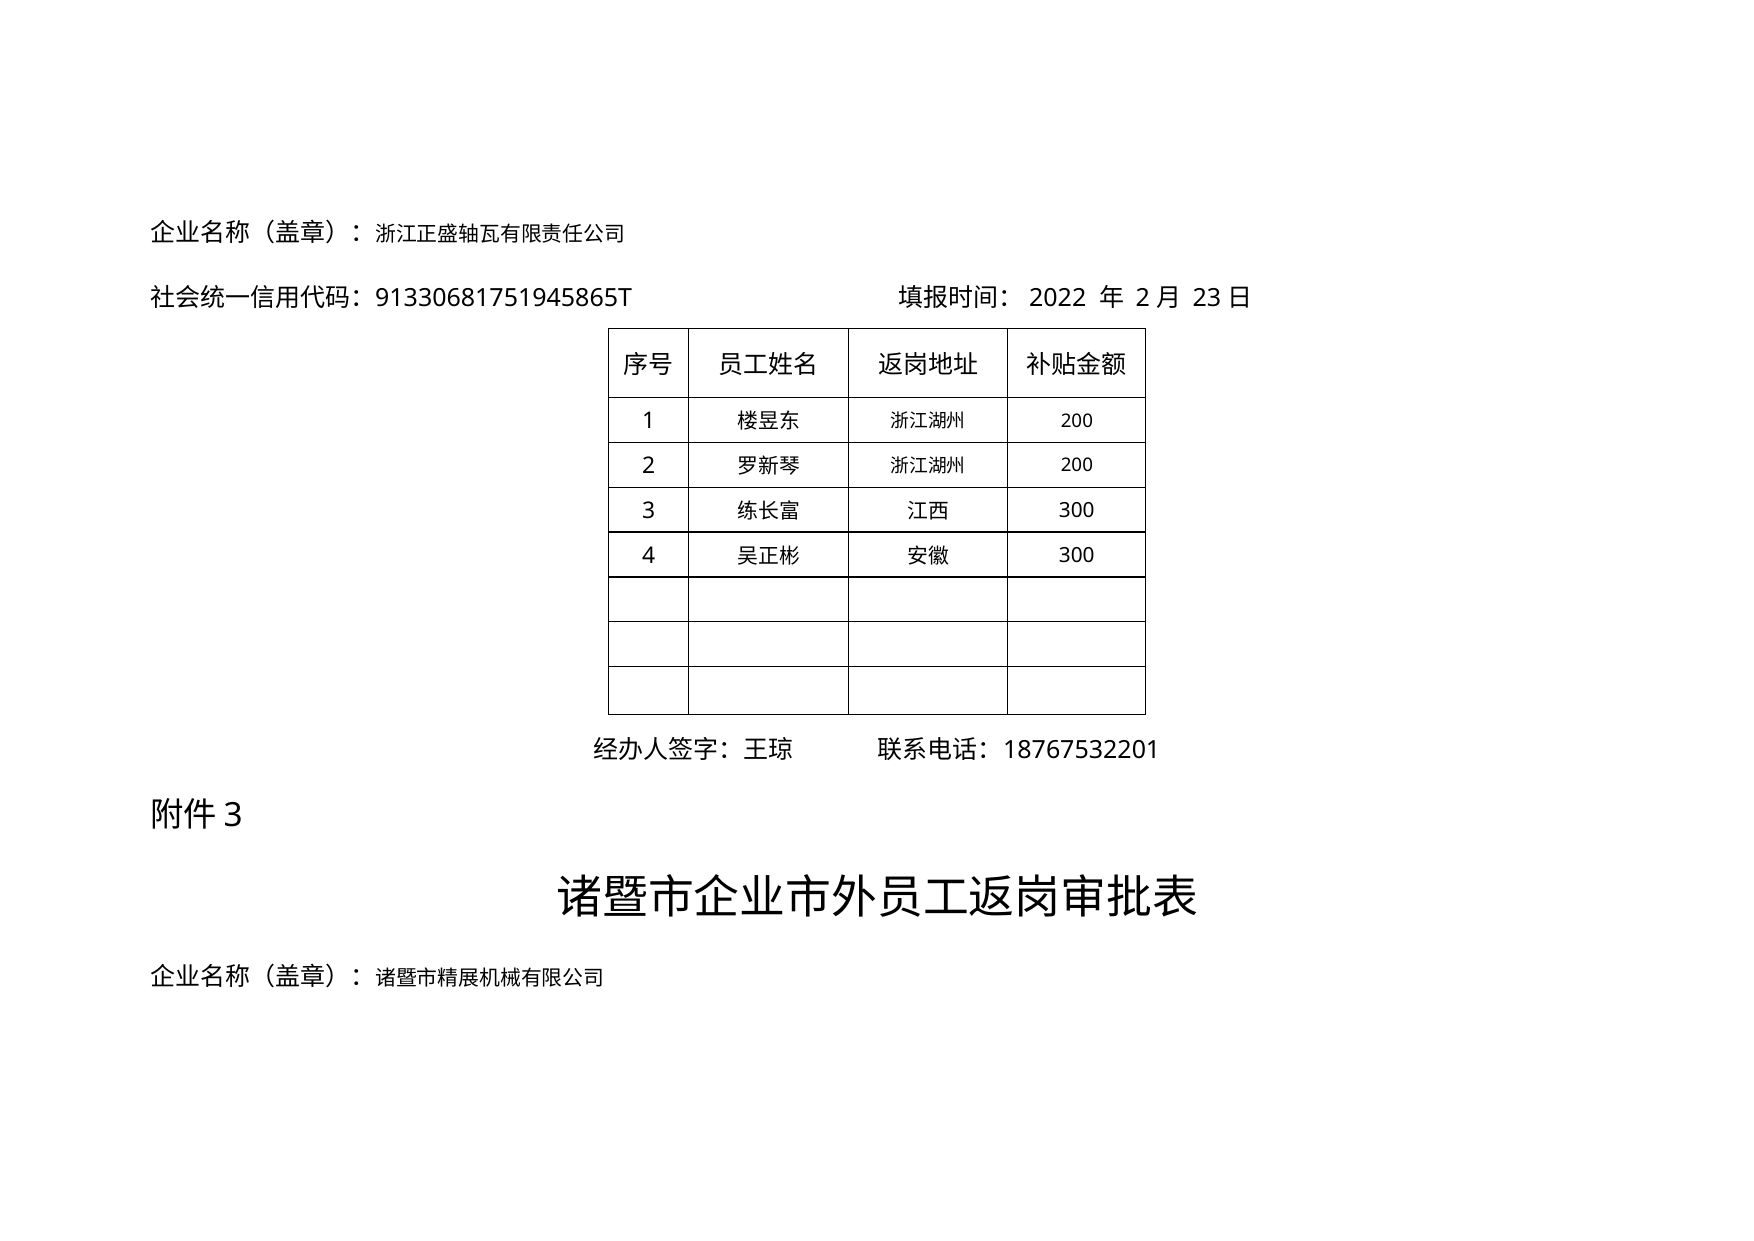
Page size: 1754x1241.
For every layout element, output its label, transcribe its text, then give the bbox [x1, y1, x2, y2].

text 经办人签字：王琼 联系电话：18767532201 [150, 715, 1604, 780]
table_cell 浙江湖州 [849, 443, 1007, 487]
table_cell [1008, 622, 1145, 666]
table_cell [609, 622, 688, 666]
text 诸暨市企业市外员工返岗审批表 [150, 845, 1604, 942]
table_cell [689, 578, 848, 621]
table_cell 200 [1008, 443, 1145, 487]
table_cell 楼昱东 [689, 398, 848, 442]
table_header 补贴金额 [1008, 329, 1145, 397]
table_cell [689, 667, 848, 714]
table_cell 2 [609, 443, 688, 487]
table_cell [849, 578, 1007, 621]
table_cell [609, 578, 688, 621]
table_cell 300 [1008, 488, 1145, 531]
text 企业名称（盖章）：浙江正盛轴瓦有限责任公司 [150, 198, 1604, 263]
table_header 返岗地址 [849, 329, 1007, 397]
table_cell 安徽 [849, 533, 1007, 576]
table_cell 3 [609, 488, 688, 531]
table_header 员工姓名 [689, 329, 848, 397]
table_cell [849, 622, 1007, 666]
table_cell 罗新琴 [689, 443, 848, 487]
table_cell 吴正彬 [689, 533, 848, 576]
table_cell 练长富 [689, 488, 848, 531]
table_cell [689, 622, 848, 666]
text 附件3 [150, 780, 1604, 845]
table_cell 江西 [849, 488, 1007, 531]
table_cell [1008, 578, 1145, 621]
text 社会统一信用代码：91330681751945865T 填报时间： 2022 年 2 月 23 日 [150, 263, 1604, 328]
table_cell [609, 667, 688, 714]
table_cell 200 [1008, 398, 1145, 442]
table_cell 300 [1008, 533, 1145, 576]
table_cell 4 [609, 533, 688, 576]
table_cell 1 [609, 398, 688, 442]
text 企业名称（盖章）：诸暨市精展机械有限公司 [150, 942, 1604, 1007]
table_cell [849, 667, 1007, 714]
table_header 序号 [609, 329, 688, 397]
table_cell [1008, 667, 1145, 714]
table_cell 浙江湖州 [849, 398, 1007, 442]
